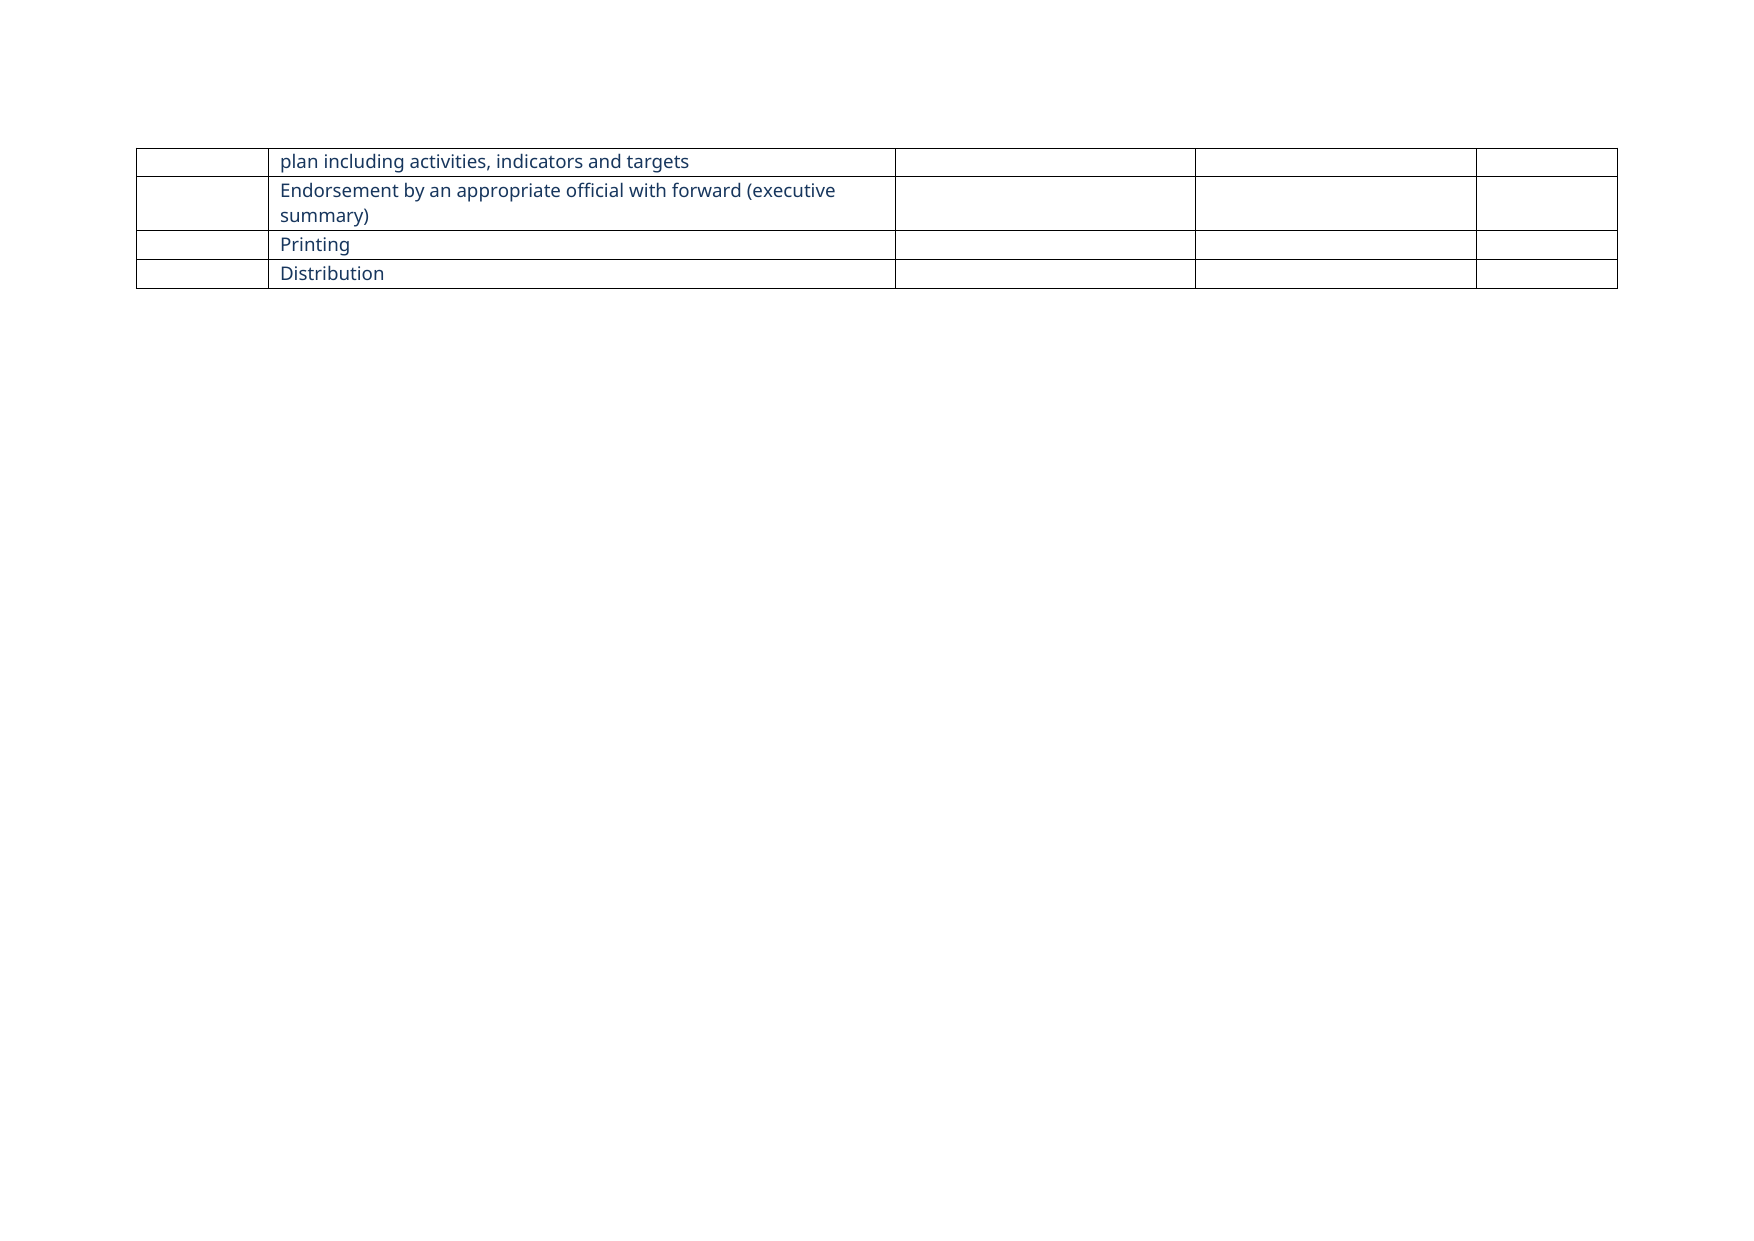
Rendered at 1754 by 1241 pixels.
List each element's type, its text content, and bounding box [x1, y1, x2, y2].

table_cell [1196, 260, 1476, 288]
table_cell [1477, 260, 1617, 288]
table_cell Endorsement by an appropriate official with forward (executive summary) [269, 177, 895, 230]
table_cell [1196, 231, 1476, 259]
table_cell [1477, 177, 1617, 230]
table_cell [896, 231, 1195, 259]
table_cell [137, 260, 268, 288]
table_cell [1196, 149, 1476, 176]
table_cell Printing [269, 231, 895, 259]
table_cell [137, 149, 268, 176]
table_cell [137, 177, 268, 230]
table_cell Distribution [269, 260, 895, 288]
table_cell [1477, 149, 1617, 176]
table_cell [896, 260, 1195, 288]
table_cell [896, 177, 1195, 230]
table_cell [1477, 231, 1617, 259]
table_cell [269, 149, 895, 176]
table_cell [1196, 177, 1476, 230]
table_cell [896, 149, 1195, 176]
table_cell [137, 231, 268, 259]
